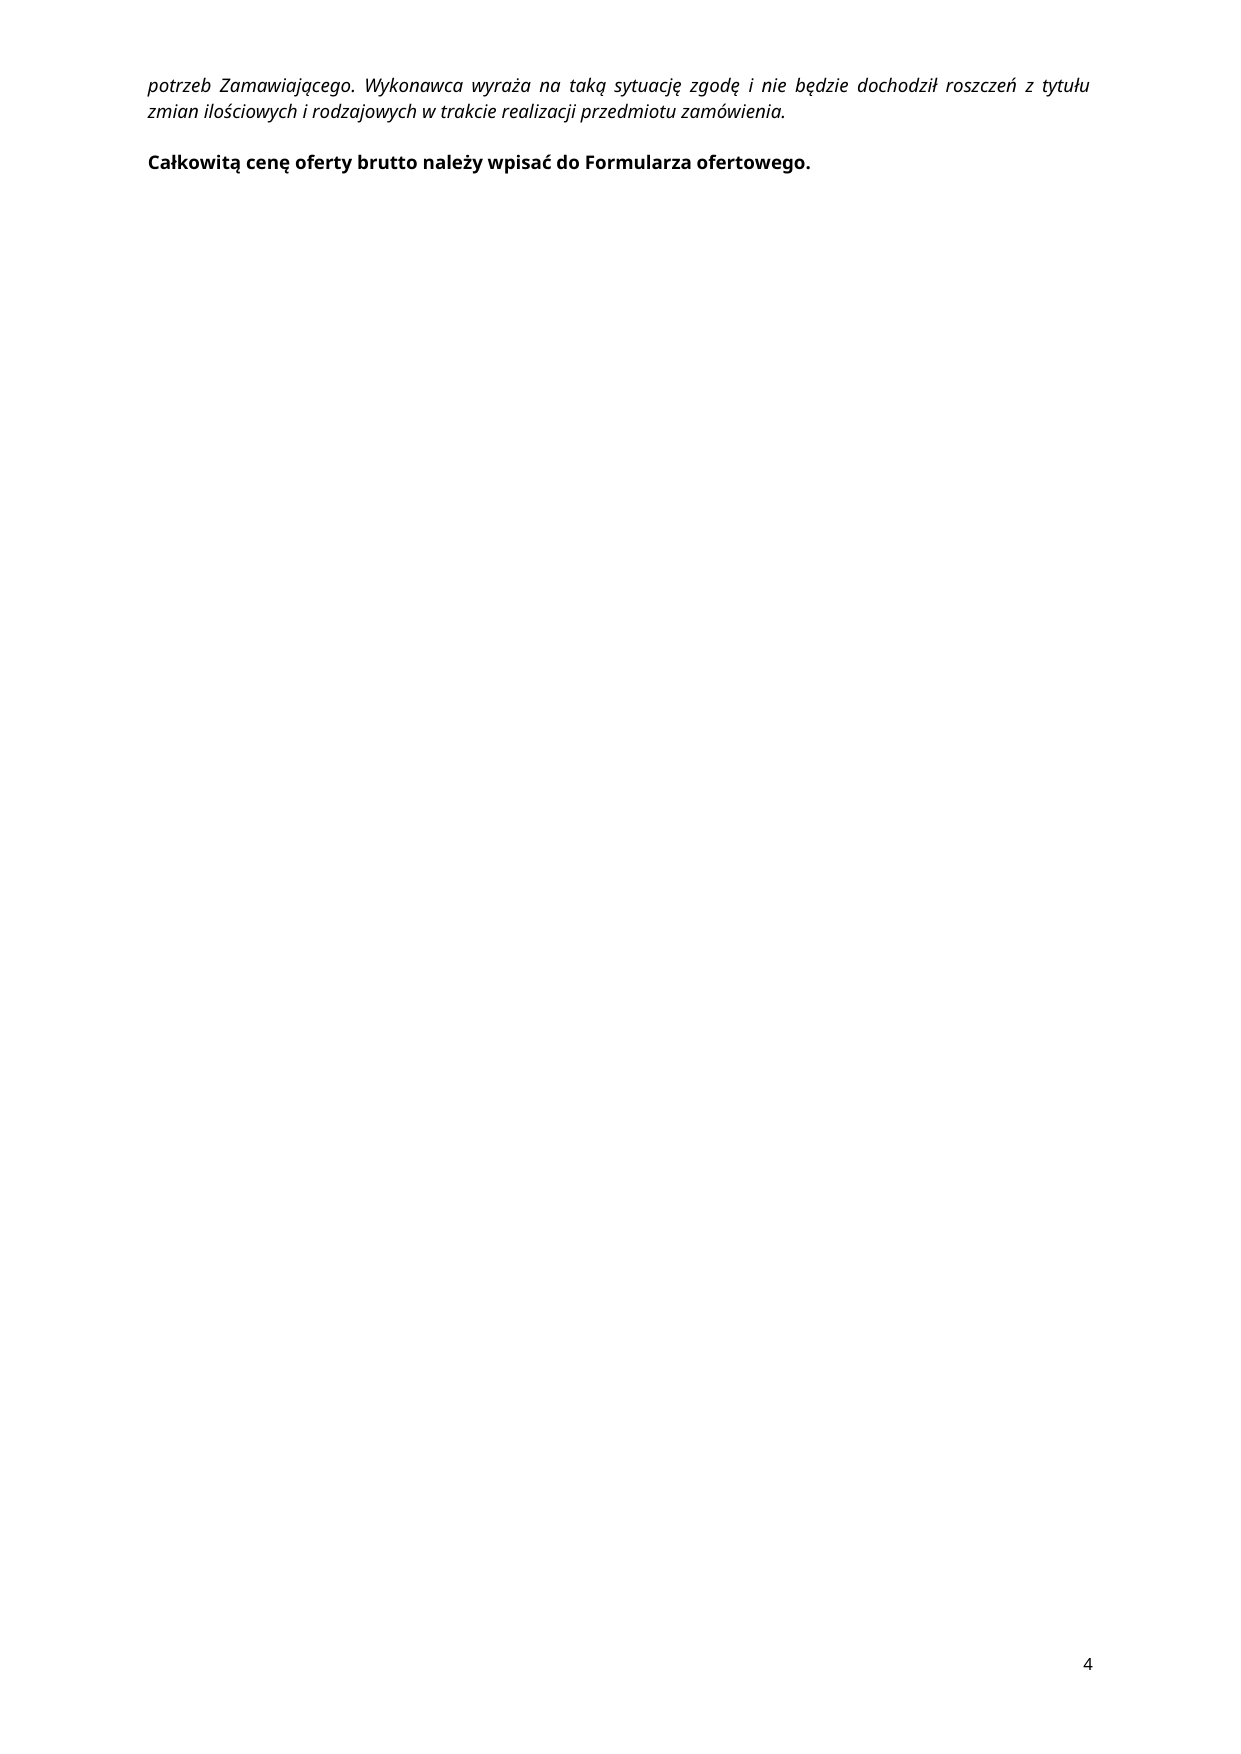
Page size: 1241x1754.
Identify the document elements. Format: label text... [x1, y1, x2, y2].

text Całkowitą cenę oferty brutto należy wpisać do Formularza ofertowego. [148, 149, 1093, 174]
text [148, 72, 1093, 123]
